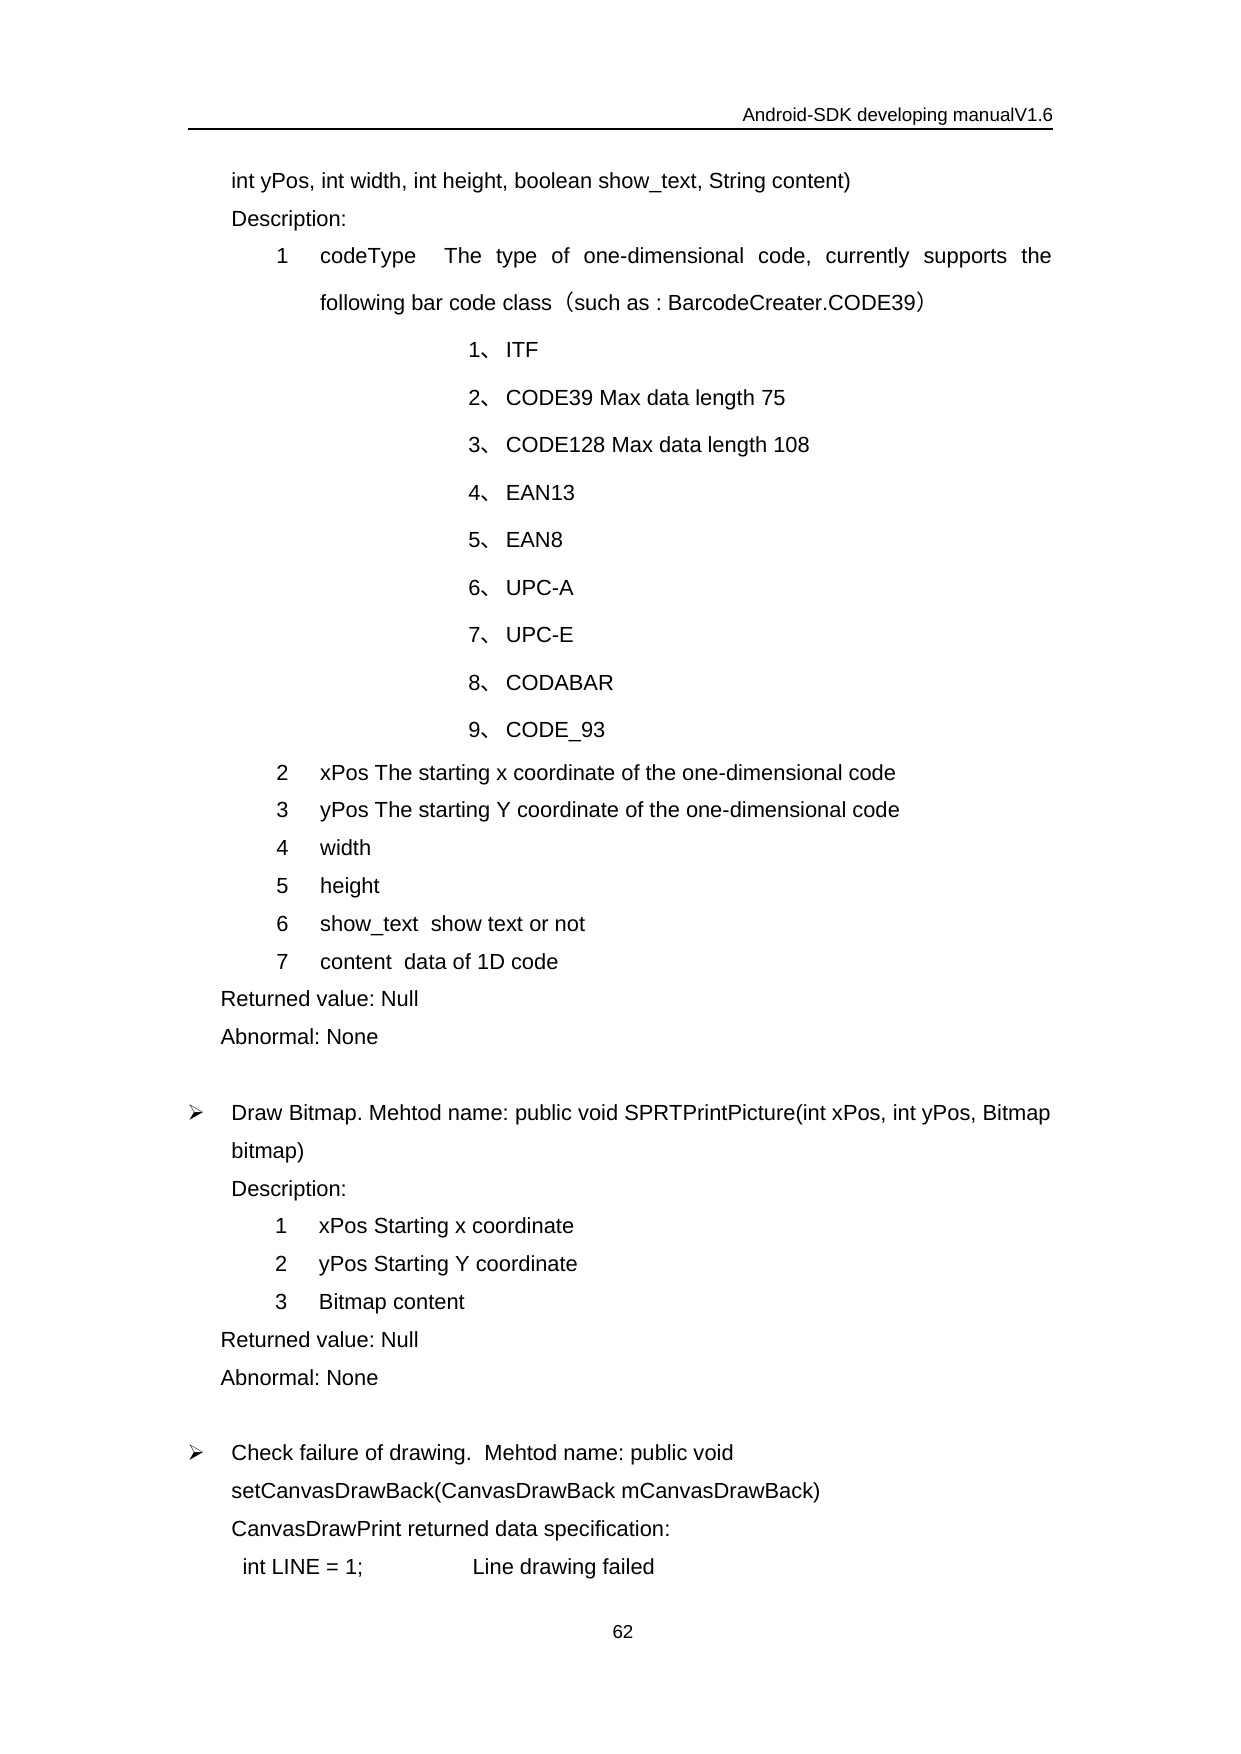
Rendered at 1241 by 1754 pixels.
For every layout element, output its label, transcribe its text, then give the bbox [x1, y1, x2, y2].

text Abnormal: None [220, 1364, 1053, 1390]
list show_text show text or not [276, 911, 1053, 936]
list Description: [231, 206, 1053, 231]
list content data of 1D code [276, 948, 1053, 974]
list yPos The starting Y coordinate of the one-dimensional code [276, 797, 1053, 822]
text Returned value: Null [220, 986, 1053, 1012]
list Description: [231, 1175, 1053, 1201]
list UPC-A [468, 569, 1053, 601]
list height [276, 873, 1053, 898]
list Draw Bitmap. Mehtod name: public void SPRTPrintPicture(int xPos, int yPos, Bitmap bitmap) [187, 1100, 1053, 1163]
list CODABAR [468, 664, 1053, 696]
list EAN13 [468, 474, 1053, 506]
list EAN8 [468, 522, 1053, 554]
list CODE128 Max data length 108 [468, 427, 1053, 459]
list Bitmap content [275, 1289, 1053, 1314]
list yPos Starting Y coordinate [275, 1251, 1053, 1276]
list width [276, 835, 1053, 860]
text Returned value: Null [220, 1327, 1053, 1352]
list CODE39 Max data length 75 [468, 379, 1053, 411]
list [187, 168, 1053, 193]
text Abnormal: None [220, 1024, 1053, 1049]
list Check failure of drawing. Mehtod name: public void setCanvasDrawBack(CanvasDrawBack mCanvasDrawBack) [187, 1440, 1053, 1503]
list CODE_93 [468, 712, 1053, 744]
list codeType The type of one-dimensional code, currently supports the following bar code class（such as : BarcodeCreater.CODE39） [276, 243, 1053, 316]
list xPos The starting x coordinate of the one-dimensional code [276, 759, 1053, 785]
text int LINE = 1; Line drawing failed [242, 1553, 1053, 1579]
list CanvasDrawPrint returned data specification: [231, 1516, 1053, 1541]
list xPos Starting x coordinate [275, 1213, 1053, 1238]
list UPC-E [468, 617, 1053, 649]
list ITF [468, 332, 1053, 364]
